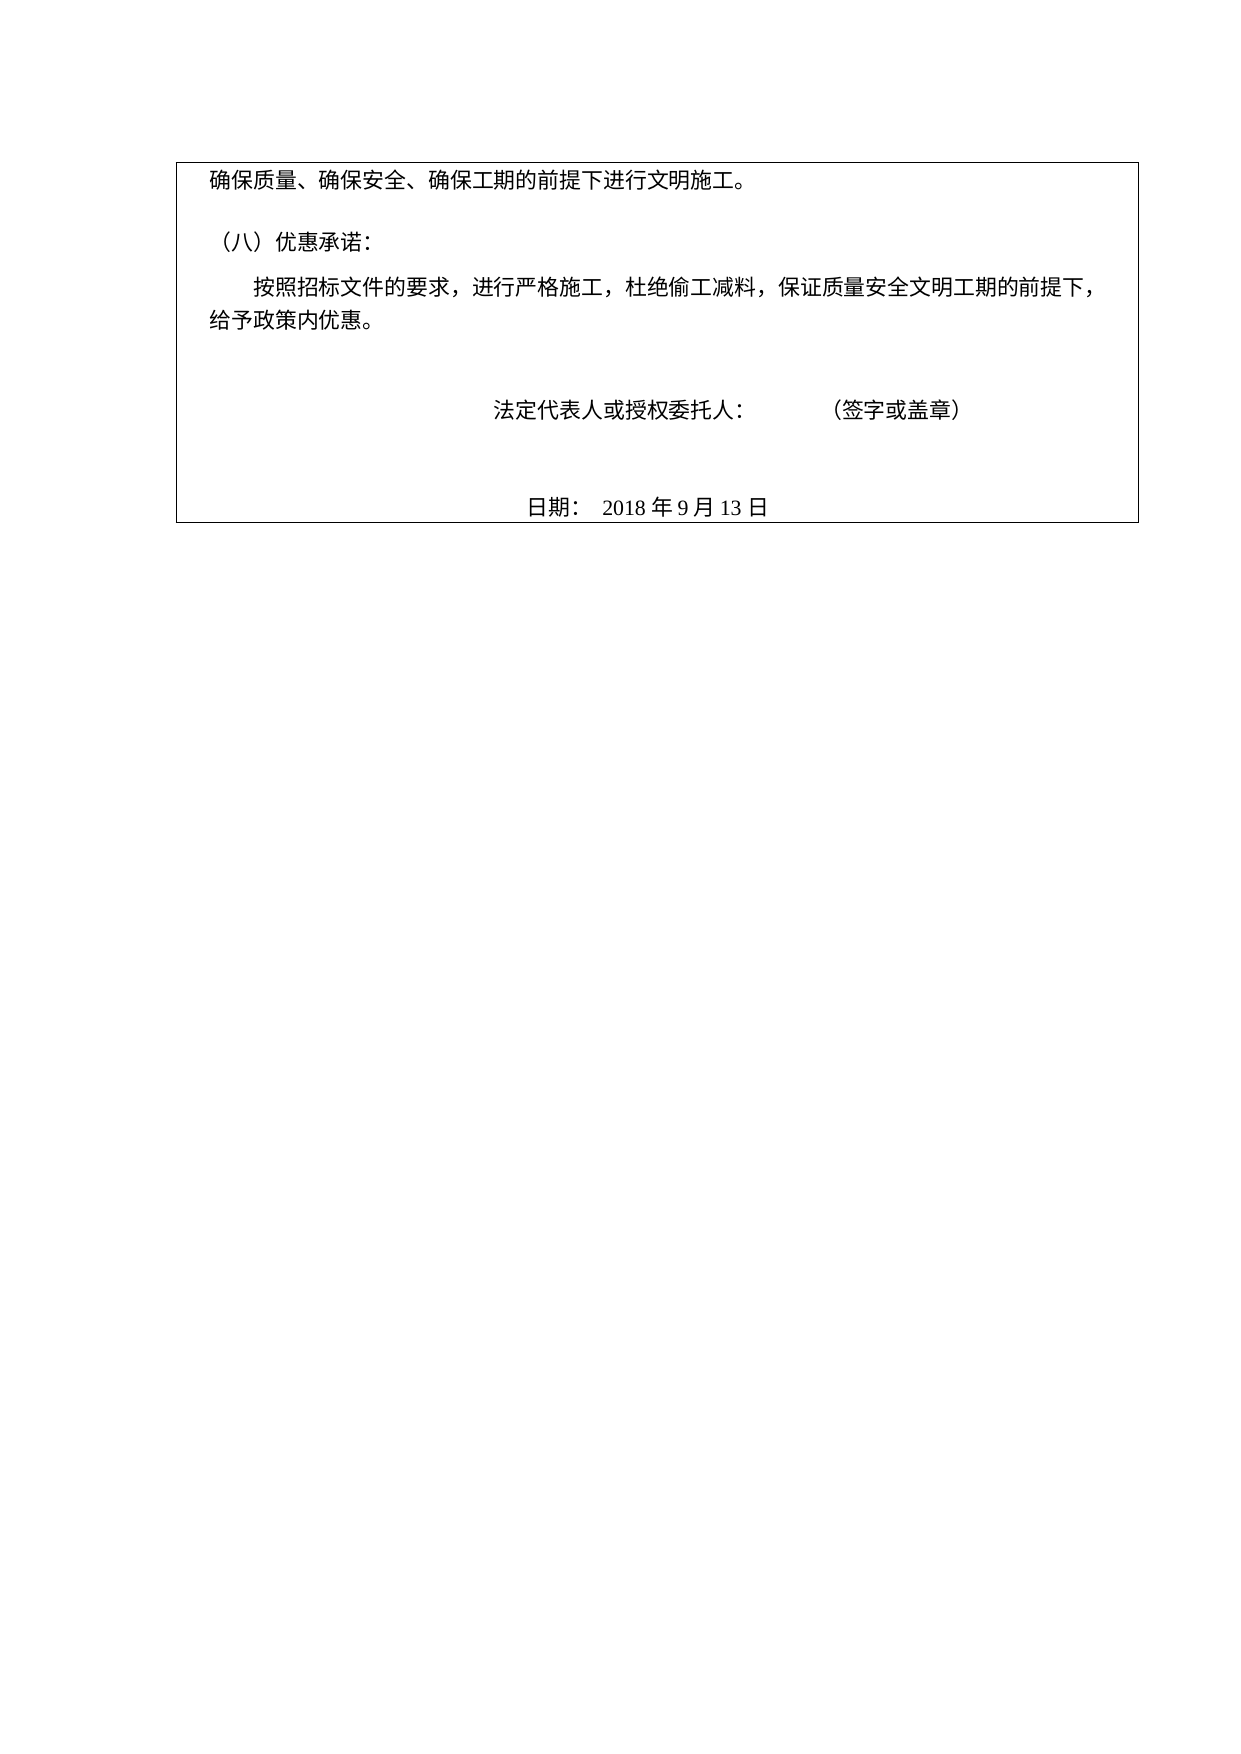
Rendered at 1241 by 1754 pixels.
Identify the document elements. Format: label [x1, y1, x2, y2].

table_cell [177, 163, 1138, 522]
